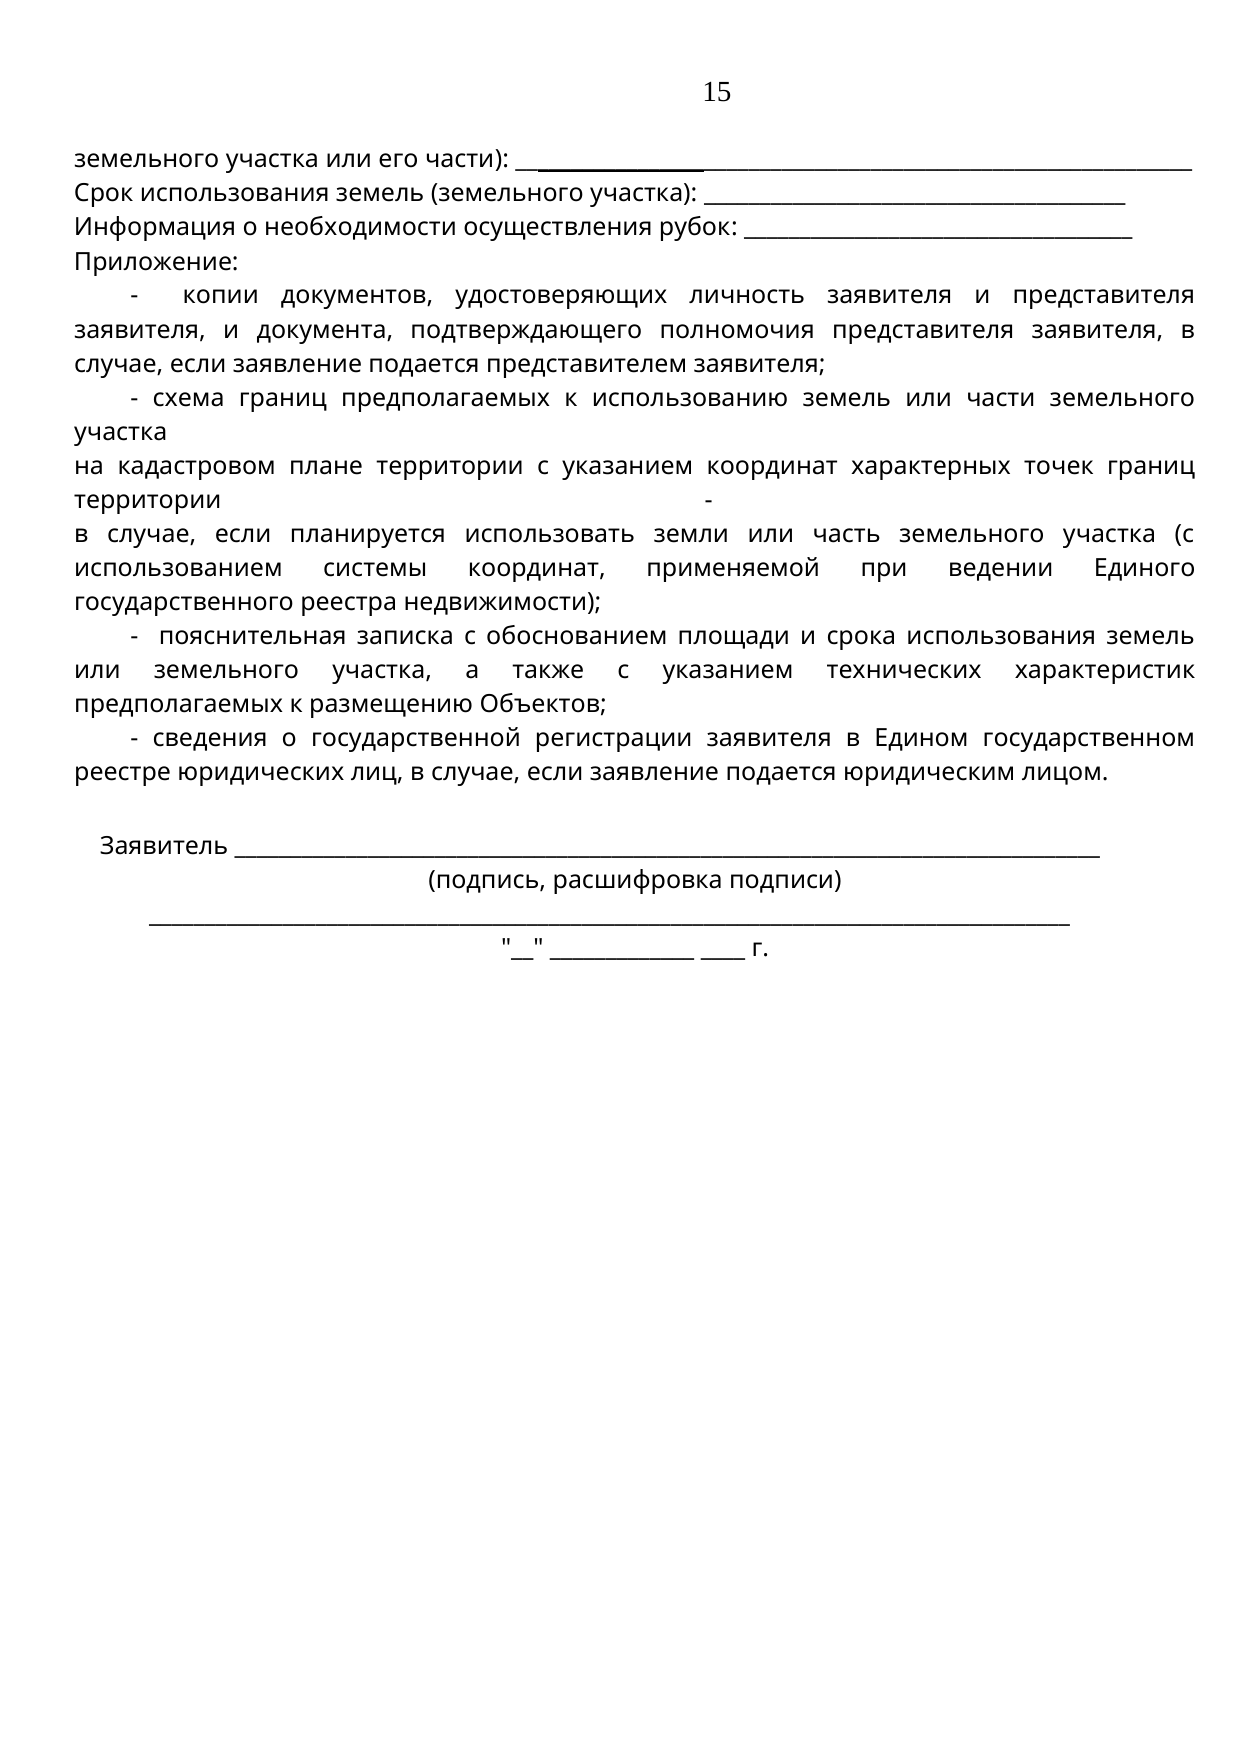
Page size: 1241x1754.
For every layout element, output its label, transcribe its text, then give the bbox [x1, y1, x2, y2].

text Приложение: [74, 243, 1196, 277]
text Информация о необходимости осуществления рубок: ___________________________________ [74, 209, 1196, 243]
text - пояснительная записка с обоснованием площади и срока использования земель или земельного участка, а также с указанием технических характеристик предполагаемых к размещению Объектов; [74, 618, 1196, 720]
text ___________________________________________________________________________________ [74, 896, 1196, 930]
text - копии документов, удостоверяющих личность заявителя и представителя заявителя, и документа, подтверждающего полномочия представителя заявителя, в случае, если заявление подается представителем заявителя; [74, 277, 1196, 379]
text (подпись, расшифровка подписи) [74, 862, 1196, 896]
text Заявитель ______________________________________________________________________________ [74, 828, 1196, 862]
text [74, 141, 1196, 175]
text - схема границ предполагаемых к использованию земель или части земельного участка на кадастровом плане территории с указанием координат характерных точек границ территории - в случае, если планируется использовать земли или часть земельного участка (с использованием системы координат, применяемой при ведении Единого государственного реестра недвижимости); [74, 379, 1196, 618]
text Срок использования земель (земельного участка): ______________________________________ [74, 175, 1196, 209]
text "__" _____________ ____ г. [74, 930, 1196, 964]
text - сведения о государственной регистрации заявителя в Едином государственном реестре юридических лиц, в случае, если заявление подается юридическим лицом. [74, 720, 1196, 788]
